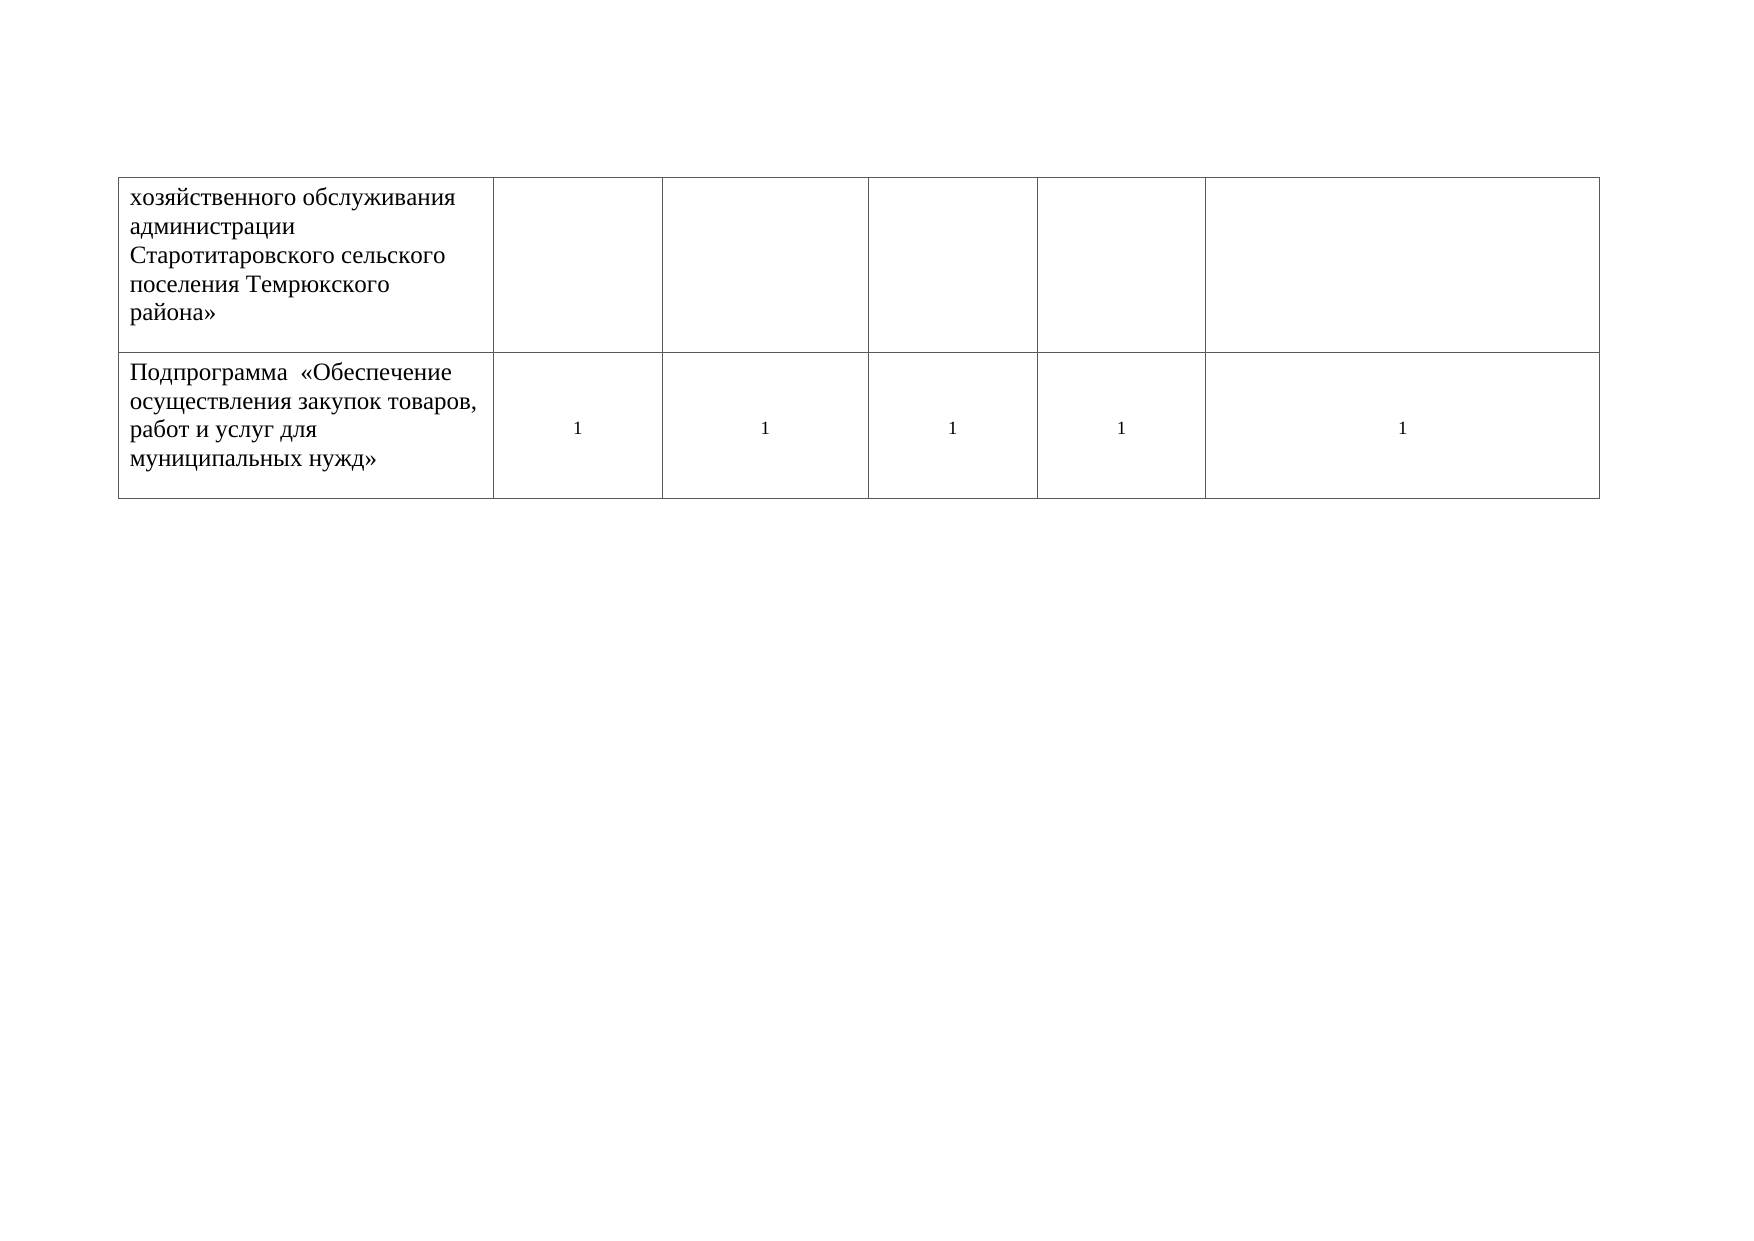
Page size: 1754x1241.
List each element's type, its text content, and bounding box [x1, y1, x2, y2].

table_cell 1 [869, 178, 1037, 352]
table_cell 1 [1038, 178, 1205, 352]
table_cell 1 [1206, 353, 1599, 498]
table_cell Подпрограмма «Обеспечение осуществления закупок товаров, работ и услуг для муниципальных нужд» [119, 353, 493, 498]
table_cell 1 [494, 353, 662, 498]
table_cell 1 [869, 353, 1037, 498]
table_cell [119, 178, 493, 352]
table_cell 1 [663, 353, 868, 498]
table_cell 1 [1038, 353, 1205, 498]
table_cell 1 [1206, 178, 1599, 352]
table_cell 1 [663, 178, 868, 352]
table_cell 1 [494, 178, 662, 352]
